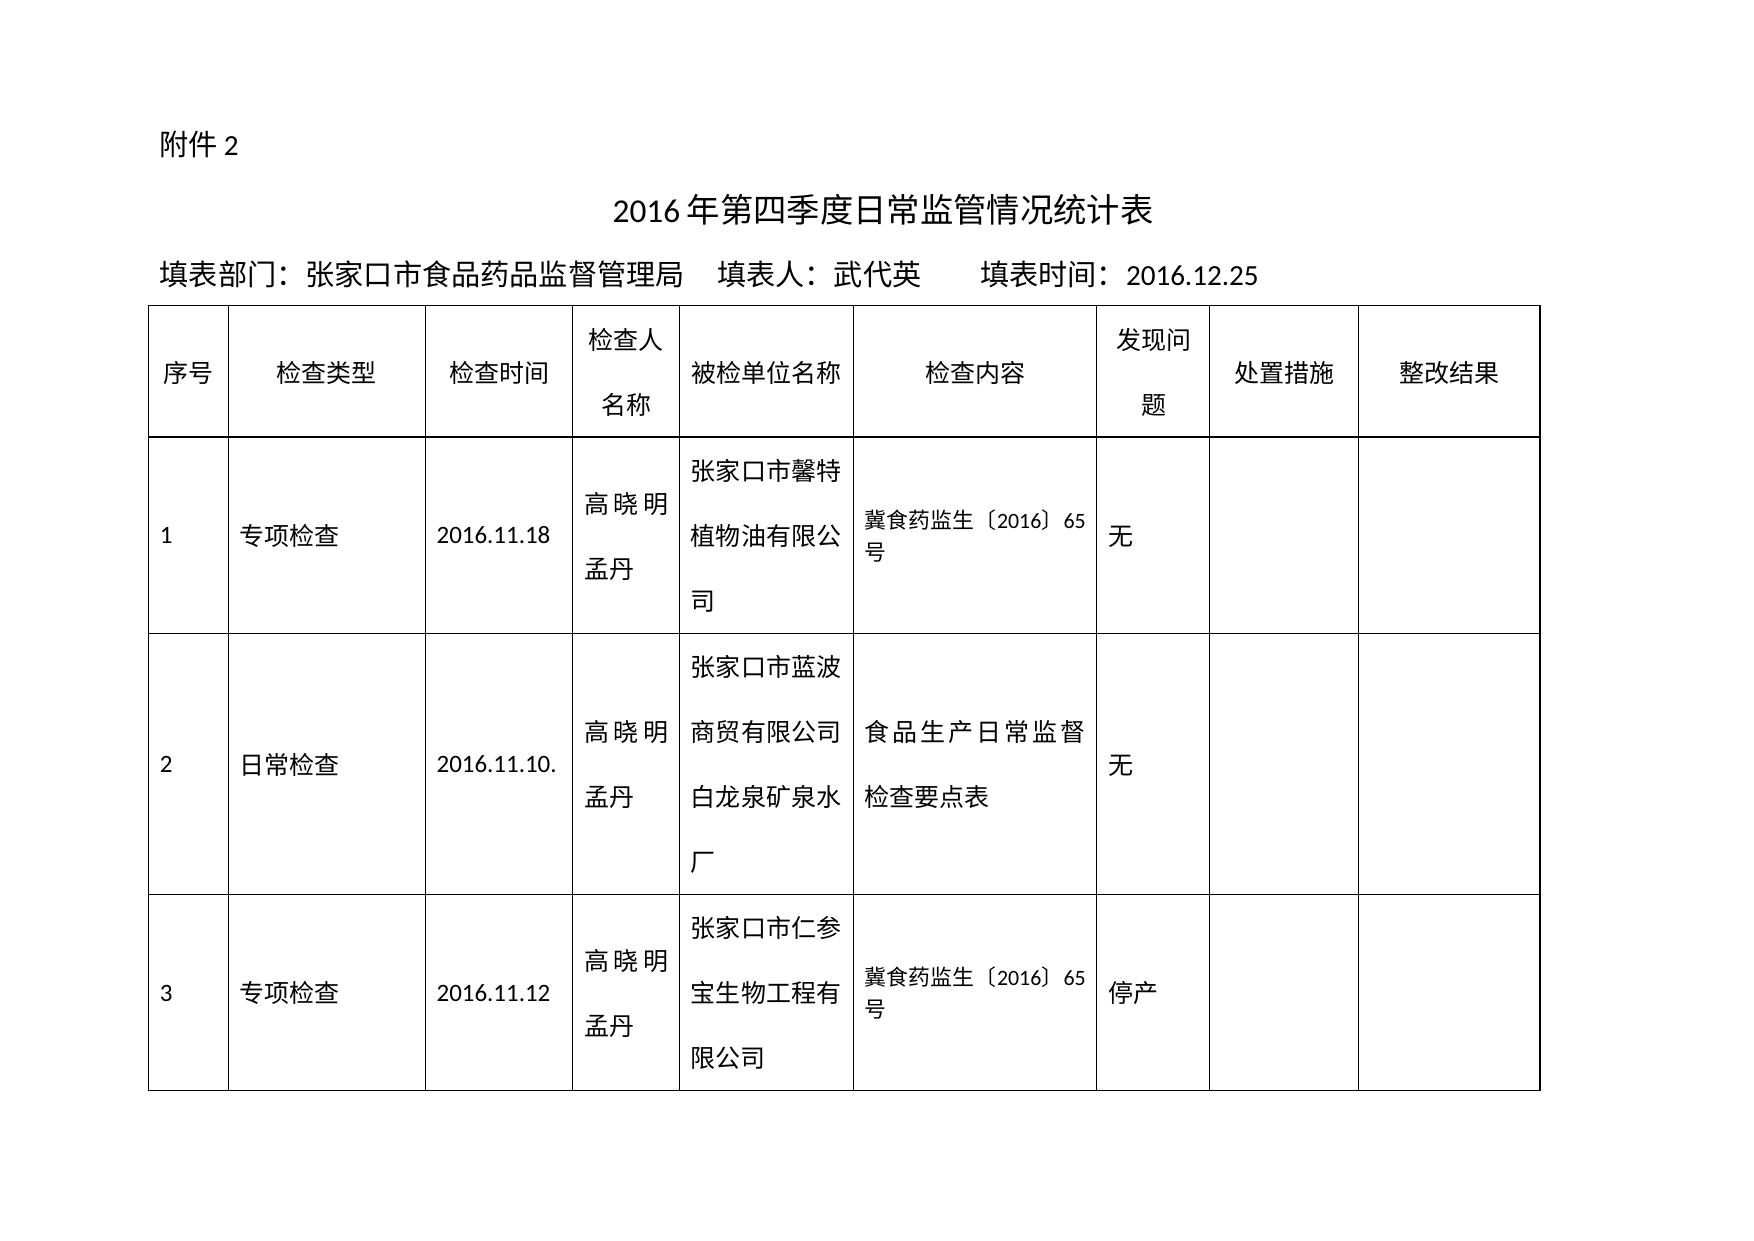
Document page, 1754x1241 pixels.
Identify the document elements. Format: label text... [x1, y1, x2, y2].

table_cell [1359, 895, 1539, 1089]
table_cell 日常检查 [229, 634, 425, 893]
table_header 发现问题 [1097, 306, 1209, 436]
table_cell [1210, 438, 1358, 632]
table_cell 冀食药监生〔2016〕65号 [854, 895, 1096, 1089]
table_cell [1210, 895, 1358, 1089]
text 填表部门：张家口市食品药品监督管理局 填表人：武代英 填表时间：2016.12.25 [159, 240, 1606, 305]
table_header 处置措施 [1210, 306, 1358, 436]
table_cell 停产 [1097, 895, 1209, 1089]
table_cell 2016.11.10. [426, 634, 572, 893]
table_cell 张家口市仁参宝生物工程有限公司 [680, 895, 853, 1089]
table_cell 冀食药监生〔2016〕65号 [854, 438, 1096, 632]
table_cell 无 [1097, 438, 1209, 632]
table_cell 高晓明孟丹 [573, 438, 679, 632]
text 2016年第四季度日常监管情况统计表 [159, 175, 1606, 240]
table_cell 张家口市蓝波商贸有限公司白龙泉矿泉水厂 [680, 634, 853, 893]
table_cell 张家口市馨特植物油有限公司 [680, 438, 853, 632]
table_cell 专项检查 [229, 438, 425, 632]
table_cell 2016.11.18 [426, 438, 572, 632]
table_header 整改结果 [1359, 306, 1539, 436]
table_cell 无 [1097, 634, 1209, 893]
table_cell 2016.11.12 [426, 895, 572, 1089]
table_cell [1359, 438, 1539, 632]
table_cell [1359, 634, 1539, 893]
table_header 被检单位名称 [680, 306, 853, 436]
table_cell 1 [149, 438, 228, 632]
table_header 检查内容 [854, 306, 1096, 436]
table_cell 高晓明孟丹 [573, 895, 679, 1089]
table_header 序号 [149, 306, 228, 436]
table_cell 2 [149, 634, 228, 893]
table_header 检查人名称 [573, 306, 679, 436]
table_cell [1210, 634, 1358, 893]
table_cell 食品生产日常监督检查要点表 [854, 634, 1096, 893]
table_cell 高晓明孟丹 [573, 634, 679, 893]
table_cell 3 [149, 895, 228, 1089]
table_header 检查时间 [426, 306, 572, 436]
text 附件2 [159, 110, 1606, 175]
table_cell 专项检查 [229, 895, 425, 1089]
table_header 检查类型 [229, 306, 425, 436]
